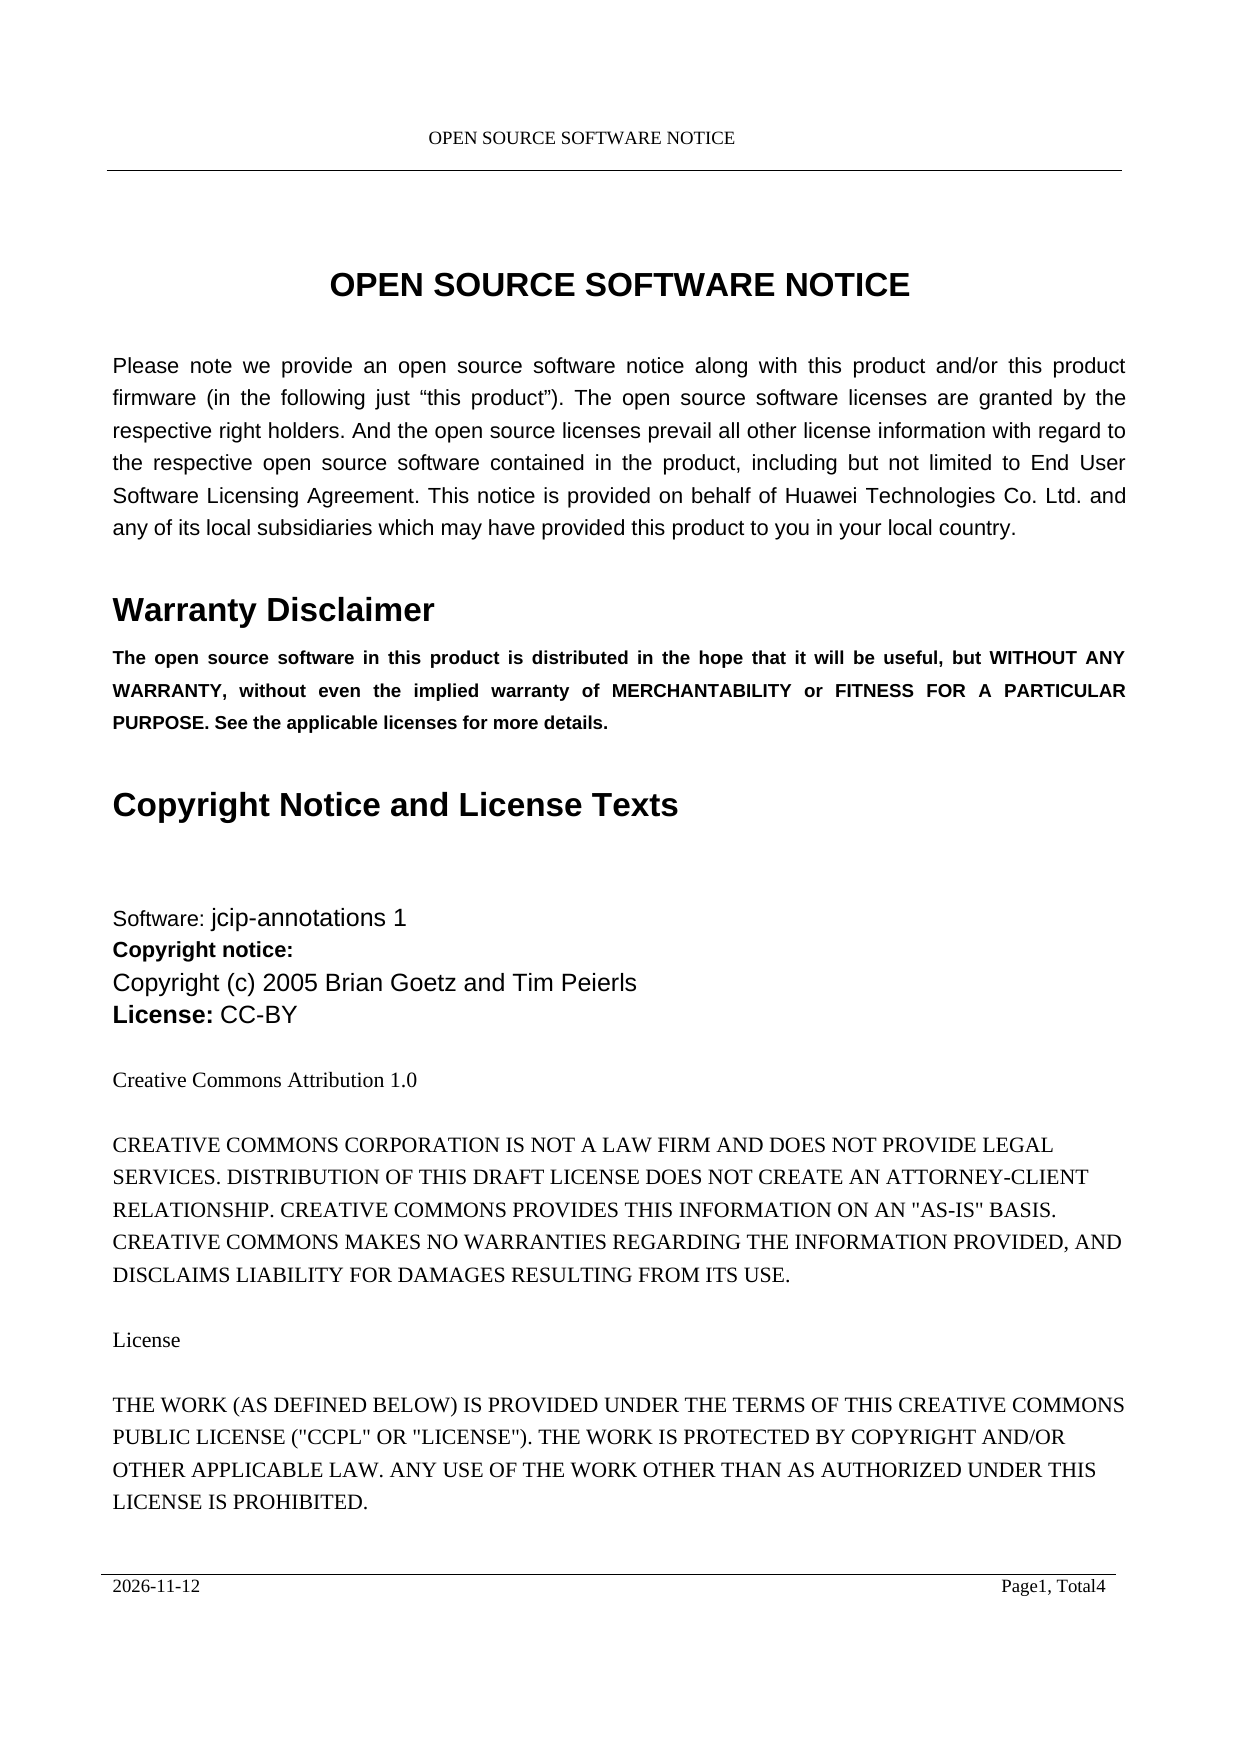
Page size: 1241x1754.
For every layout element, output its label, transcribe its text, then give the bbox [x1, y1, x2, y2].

text Copyright (c) 2005 Brian Goetz and Tim Peierls [112, 966, 1128, 998]
text Copyright notice: [112, 933, 1128, 966]
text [112, 998, 1128, 1518]
text Please note we provide an open source software notice along with this product and/or this product firmware (in the following just “this product”). The open source software licenses are granted by the respective right holders. And the open source licenses prevail all other license information with regard to the respective open source software contained in the product, including but not limited to End User Software Licensing Agreement. This notice is provided on behalf of Huawei Technologies Co. Ltd. and any of its local subsidiaries which may have provided this product to you in your local country. [112, 349, 1128, 544]
text Warranty Disclaimer [112, 576, 1128, 641]
text Copyright Notice and License Texts [112, 771, 1128, 836]
text The open source software in this product is distributed in the hope that it will be useful, but WITHOUT ANY WARRANTY, without even the implied warranty of MERCHANTABILITY or FITNESS FOR A PARTICULAR PURPOSE. See the applicable licenses for more details. [112, 641, 1128, 739]
text Software: jcip-annotations 1 [112, 901, 1128, 933]
text OPEN SOURCE SOFTWARE NOTICE [112, 251, 1128, 316]
